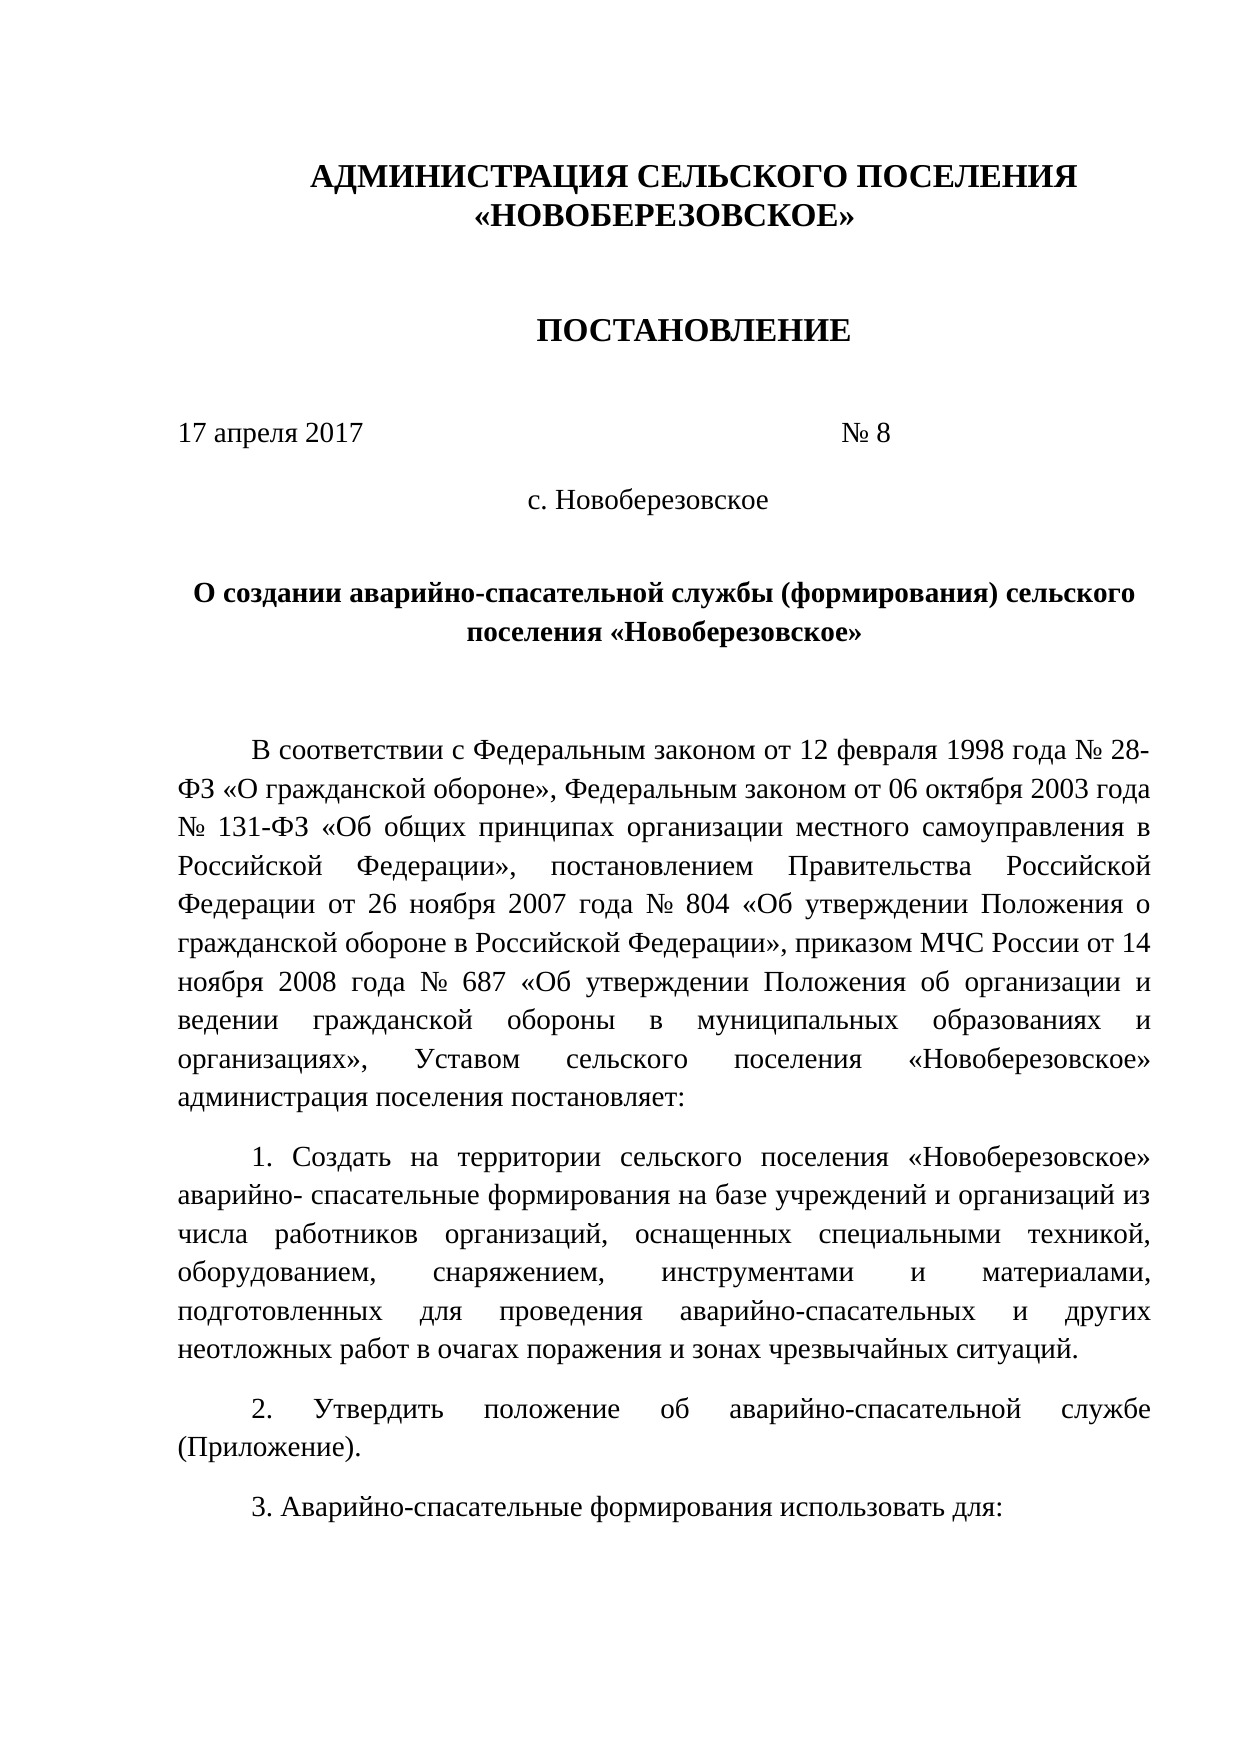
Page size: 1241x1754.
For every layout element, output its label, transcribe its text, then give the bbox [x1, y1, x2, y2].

text О создании аварийно-спасательной службы (формирования) сельского поселения «Новоберезовское» [177, 575, 1152, 647]
text 2. Утвердить положение об аварийно-спасательной службе (Приложение). [177, 1391, 1152, 1463]
text 1. Создать на территории сельского поселения «Новоберезовское» аварийно- спасательные формирования на базе учреждений и организаций из числа работников организаций, оснащенных специальными техникой, оборудованием, снаряжением, инструментами и материалами, подготовленных для проведения аварийно-спасательных и других неотложных работ в очагах поражения и зонах чрезвычайных ситуаций. [177, 1139, 1152, 1365]
title ПОСТАНОВЛЕНИЕ [177, 310, 1152, 348]
title 17 апреля 2017 № 8 [177, 415, 1152, 449]
title с. Новоберезовское [177, 482, 1152, 516]
text В соответствии с Федеральным законом от 12 февраля № 28-ФЗ «О гражданской обороне», Федеральным законом от 06 октября 2003 года № 131-ФЗ «Об общих принципах организации местного самоуправления в Российской Федерации», постановлением Правительства Российской Федерации от 26 ноября № 804 «Об утверждении Положения о гражданской обороне в Российской Федерации», приказом МЧС России от 14 ноября 2008 года № 687 «Об утверждении Положения об организации и ведении гражданской обороны в муниципальных образованиях и организациях», Уставом сельского поселения «Новоберезовское» администрация поселения постановляет: [177, 732, 1152, 1113]
title АДМИНИСТРАЦИЯ СЕЛЬСКОГО ПОСЕЛЕНИЯ «НОВОБЕРЕЗОВСКОЕ» [177, 156, 1152, 233]
text 3. Аварийно-спасательные формирования использовать для: [177, 1489, 1152, 1522]
